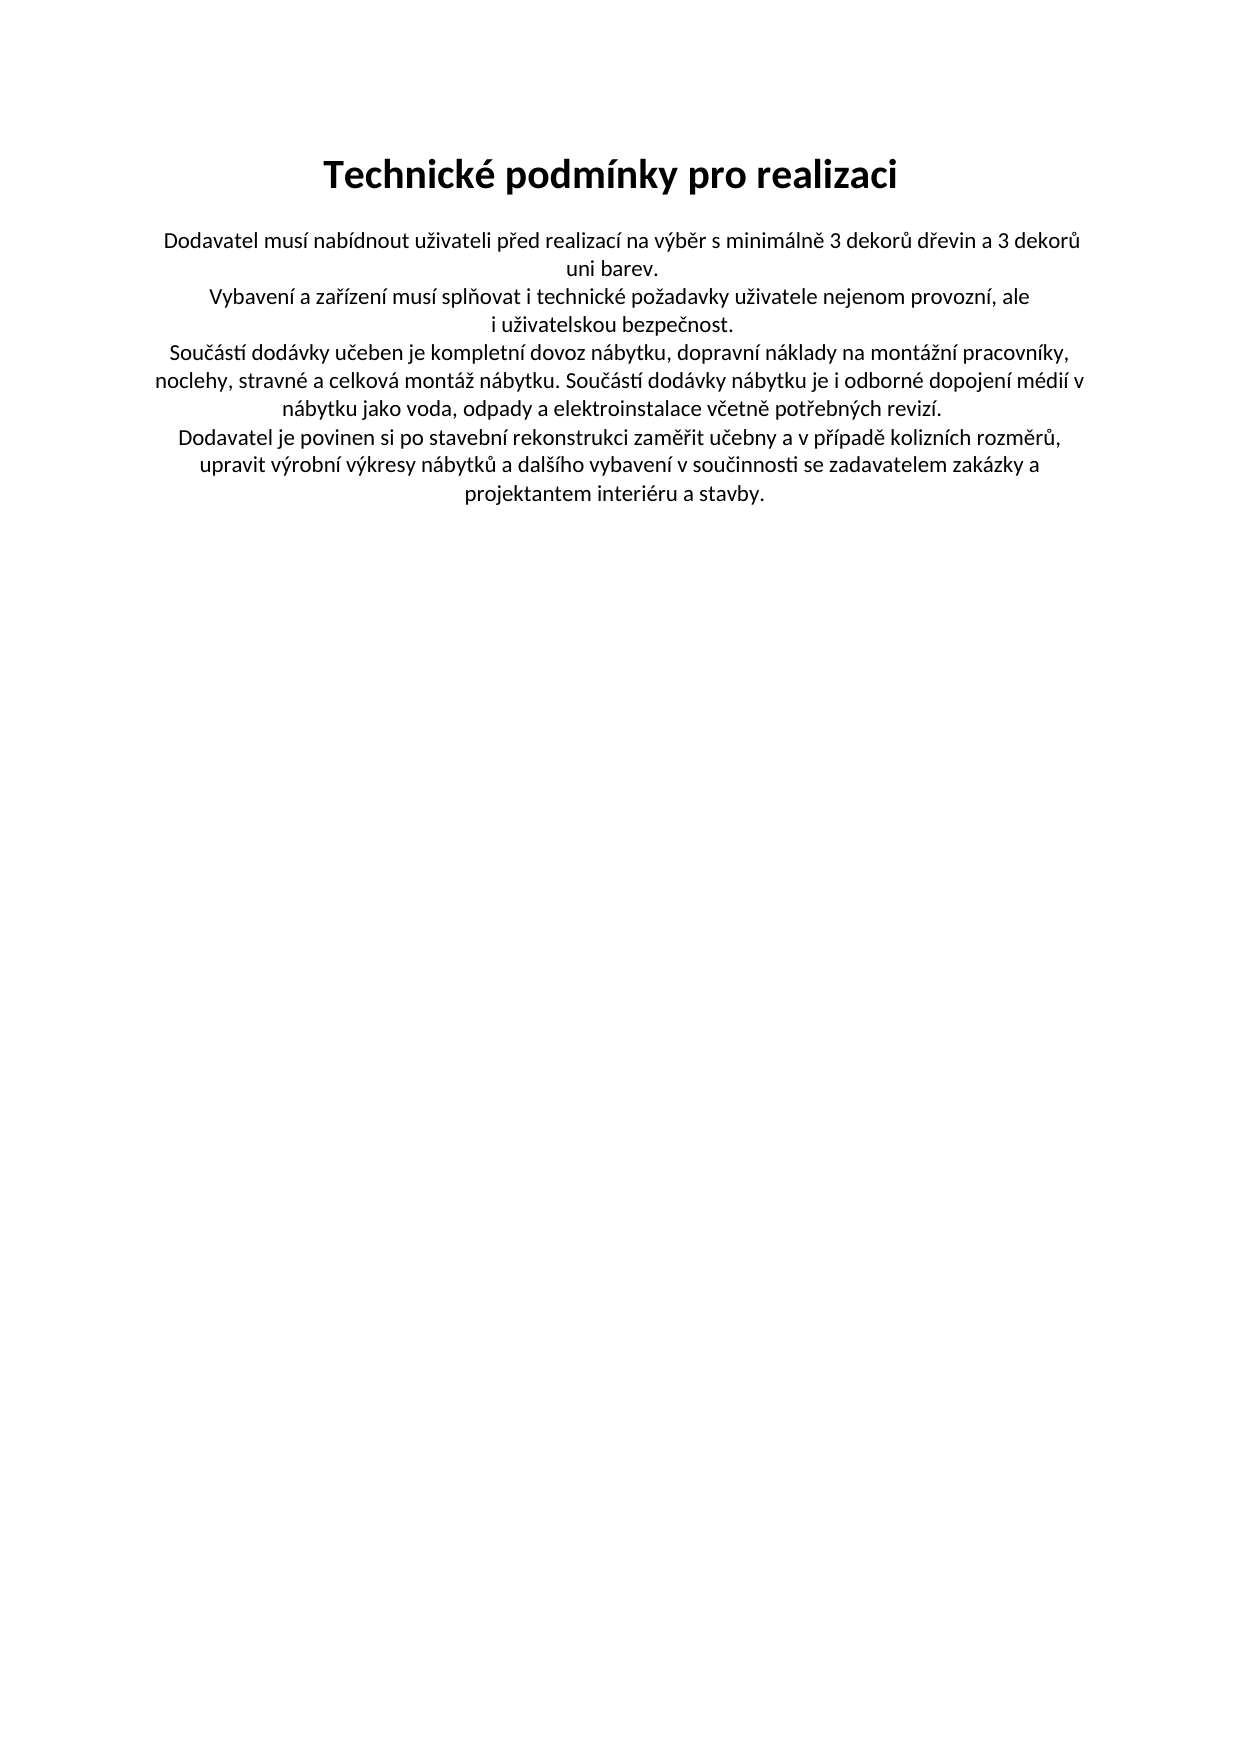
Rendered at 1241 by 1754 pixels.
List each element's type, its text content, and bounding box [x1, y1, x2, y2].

text Součástí dodávky učeben je kompletní dovoz nábytku, dopravní náklady na montážní pracovníky, noclehy, stravné a celková montáž nábytku. Součástí dodávky nábytku je i odborné dopojení médií v nábytku jako voda, odpady a elektroinstalace včetně potřebných revizí. [148, 338, 1093, 423]
text Technické podmínky pro realizaci [148, 148, 1093, 198]
text Dodavatel musí nabídnout uživateli před realizací na výběr s minimálně 3 dekorů dřevin a 3 dekorů uni barev. [148, 226, 1093, 282]
text Vybavení a zařízení musí splňovat i technické požadavky uživatele nejenom provozní, ale i uživatelskou bezpečnost. [148, 282, 1093, 338]
text Dodavatel je povinen si po stavební rekonstrukci zaměřit učebny a v případě kolizních rozměrů, upravit výrobní výkresy nábytků a dalšího vybavení v součinnosti se zadavatelem zakázky a projektantem interiéru a stavby. [148, 423, 1093, 507]
